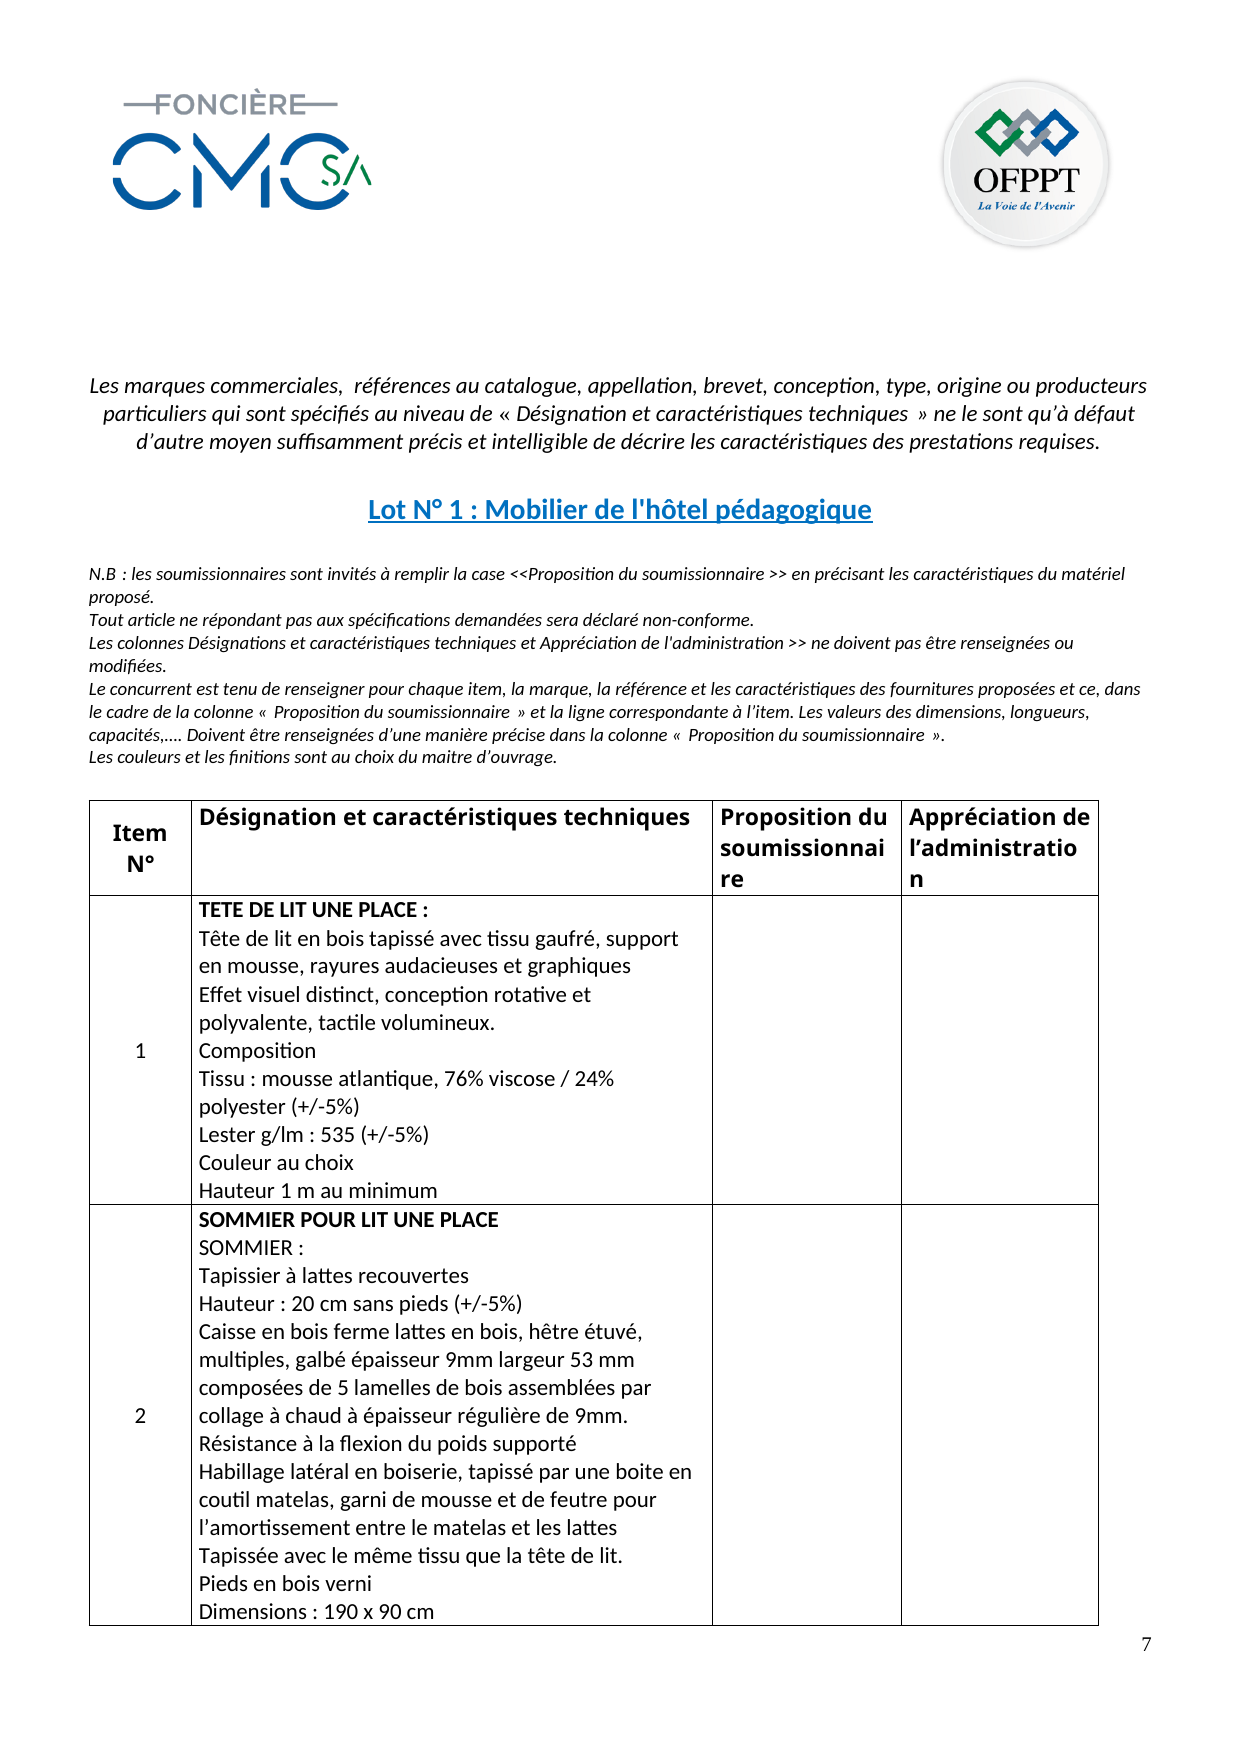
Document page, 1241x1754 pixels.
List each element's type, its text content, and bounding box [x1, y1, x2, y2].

table_header Item N° [90, 801, 191, 894]
text Les marques commerciales, références au catalogue, appellation, brevet, conception, type, origine ou producteurs particuliers qui sont spécifiés au niveau de « Désignation et caractéristiques techniques » ne le sont qu’à défaut d’autre moyen suffisamment précis et intelligible de décrire les caractéristiques des prestations requises. [89, 371, 1152, 455]
text N.B : les soumissionnaires sont invités à remplir la case <<Proposition du soumissionnaire >> en précisant les caractéristiques du matériel proposé. [89, 562, 1152, 608]
picture [935, 73, 1116, 254]
table_cell TETE DE LIT UNE PLACE : Tête de lit en bois tapissé avec tissu gaufré, support en mousse, rayures audacieuses et graphiques Effet visuel distinct, conception rotative et polyvalente, tactile volumineux. Composition Tissu : mousse atlantique, 76% viscose / 24% polyester (+/-5%) Lester g/lm : 535 (+/-5%) Couleur au choix Hauteur 1 m au minimum [192, 896, 712, 1204]
table_header Désignation et caractéristiques techniques [192, 801, 712, 894]
table_cell [713, 896, 901, 1204]
text Le concurrent est tenu de renseigner pour chaque item, la marque, la référence et les caractéristiques des fournitures proposées et ce, dans le cadre de la colonne « Proposition du soumissionnaire » et la ligne correspondante à l’item. Les valeurs des dimensions, longueurs, capacités,…. Doivent être renseignées d’une manière précise dans la colonne « Proposition du soumissionnaire ». [89, 677, 1152, 746]
table_cell 1 [90, 896, 191, 1204]
table_cell [902, 896, 1098, 1204]
text Les couleurs et les finitions sont au choix du maitre d’ouvrage. [89, 746, 1152, 768]
text Les colonnes Désignations et caractéristiques techniques et Appréciation de l'administration >> ne doivent pas être renseignées ou modifiées. [89, 631, 1152, 677]
table_cell 2 [90, 1205, 191, 1625]
text Tout article ne répondant pas aux spécifications demandées sera déclaré non-conforme. [89, 608, 1152, 631]
table_header Appréciation de l’administration [902, 801, 1098, 894]
text Lot N° 1 : Mobilier de l'hôtel pédagogique [89, 491, 1152, 527]
table_cell [713, 1205, 901, 1625]
table_header Proposition du soumissionnaire [713, 801, 901, 894]
picture [112, 88, 372, 210]
table_cell [902, 1205, 1098, 1625]
table_cell SOMMIER POUR LIT UNE PLACE SOMMIER : Tapissier à lattes recouvertes Hauteur : 20 cm sans pieds (+/-5%) Caisse en bois ferme lattes en bois, hêtre étuvé, multiples, galbé épaisseur 9mm largeur 53 mm composées de 5 lamelles de bois assemblées par collage à chaud à épaisseur régulière de 9mm. Résistance à la flexion du poids supporté Habillage latéral en boiserie, tapissé par une boite en coutil matelas, garni de mousse et de feutre pour l’amortissement entre le matelas et les lattes Tapissée avec le même tissu que la tête de lit. Pieds en bois verni Dimensions : 190 x 90 cm [192, 1205, 712, 1625]
